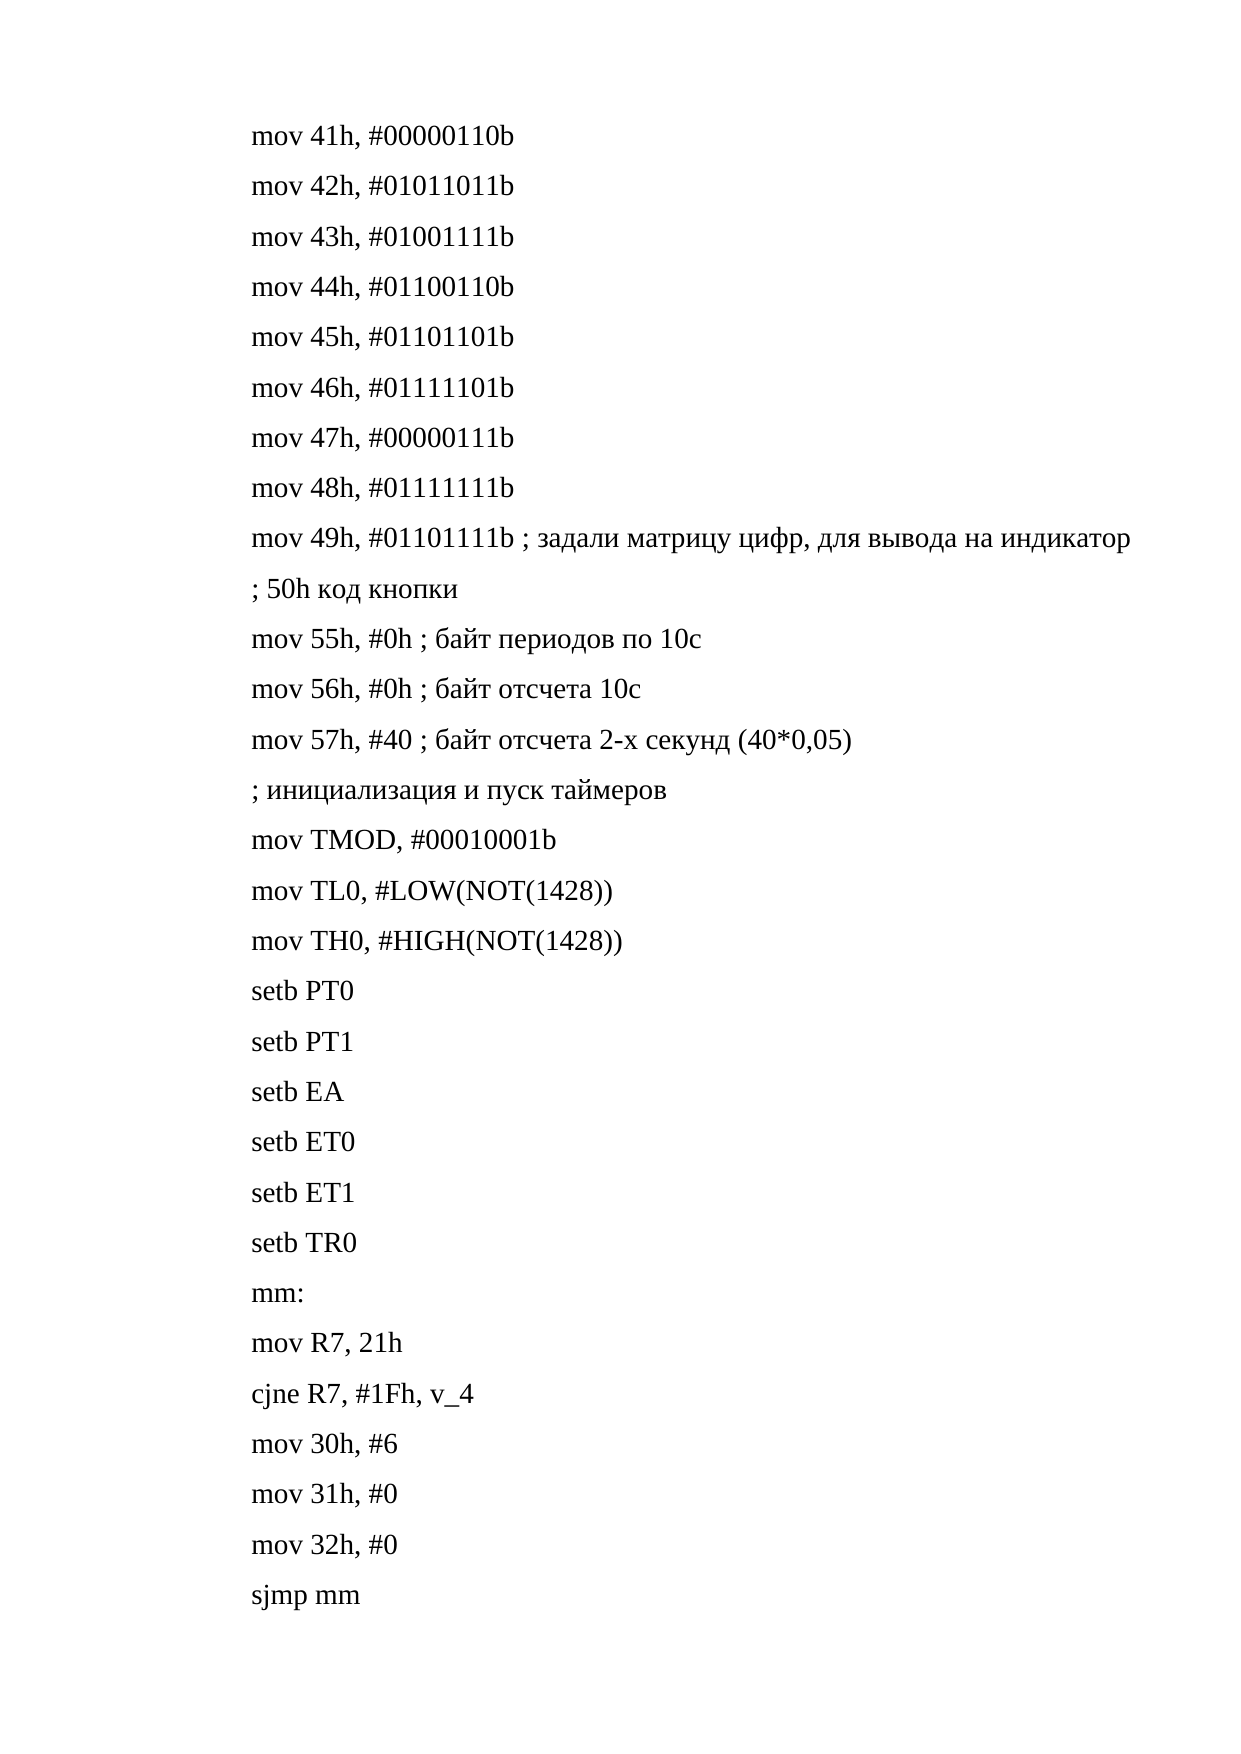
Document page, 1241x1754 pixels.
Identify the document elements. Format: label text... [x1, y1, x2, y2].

text mov 46h, #01111101b [177, 370, 1152, 403]
text mov TH0, #HIGH(NOT(1428)) [177, 923, 1152, 957]
text setb TR0 [177, 1225, 1152, 1258]
text mov 31h, #0 [177, 1477, 1152, 1510]
text ; 50h код кнопки [177, 571, 1152, 604]
text setb PT1 [177, 1024, 1152, 1057]
text mm: [177, 1275, 1152, 1309]
text cjne R7, #1Fh, v_4 [177, 1376, 1152, 1409]
text mov 48h, #01111111b [177, 470, 1152, 504]
text mov 49h, #01101111b ; задали матрицу цифр, для вывода на индикатор [177, 521, 1152, 554]
text setb ET0 [177, 1124, 1152, 1158]
text mov 43h, #01001111b [177, 219, 1152, 252]
text mov 56h, #0h ; байт отсчета 10с [177, 672, 1152, 705]
text mov 32h, #0 [177, 1527, 1152, 1560]
text mov 57h, #40 ; байт отсчета 2-х секунд (40*0,05) [177, 722, 1152, 755]
text ; инициализация и пуск таймеров [177, 772, 1152, 806]
text setb EA [177, 1074, 1152, 1108]
text mov 55h, #0h ; байт периодов по 10с [177, 621, 1152, 655]
text setb ET1 [177, 1175, 1152, 1208]
text mov 45h, #01101101b [177, 319, 1152, 353]
text setb PT0 [177, 973, 1152, 1007]
text mov TL0, #LOW(NOT(1428)) [177, 873, 1152, 906]
text mov 41h, #00000110b [177, 118, 1152, 152]
text mov TMOD, #00010001b [177, 822, 1152, 856]
text mov R7, 21h [177, 1326, 1152, 1359]
text mov 42h, #01011011b [177, 168, 1152, 202]
text mov 44h, #01100110b [177, 269, 1152, 303]
text sjmp mm [177, 1577, 1152, 1611]
text mov 47h, #00000111b [177, 420, 1152, 453]
text mov 30h, #6 [177, 1426, 1152, 1460]
